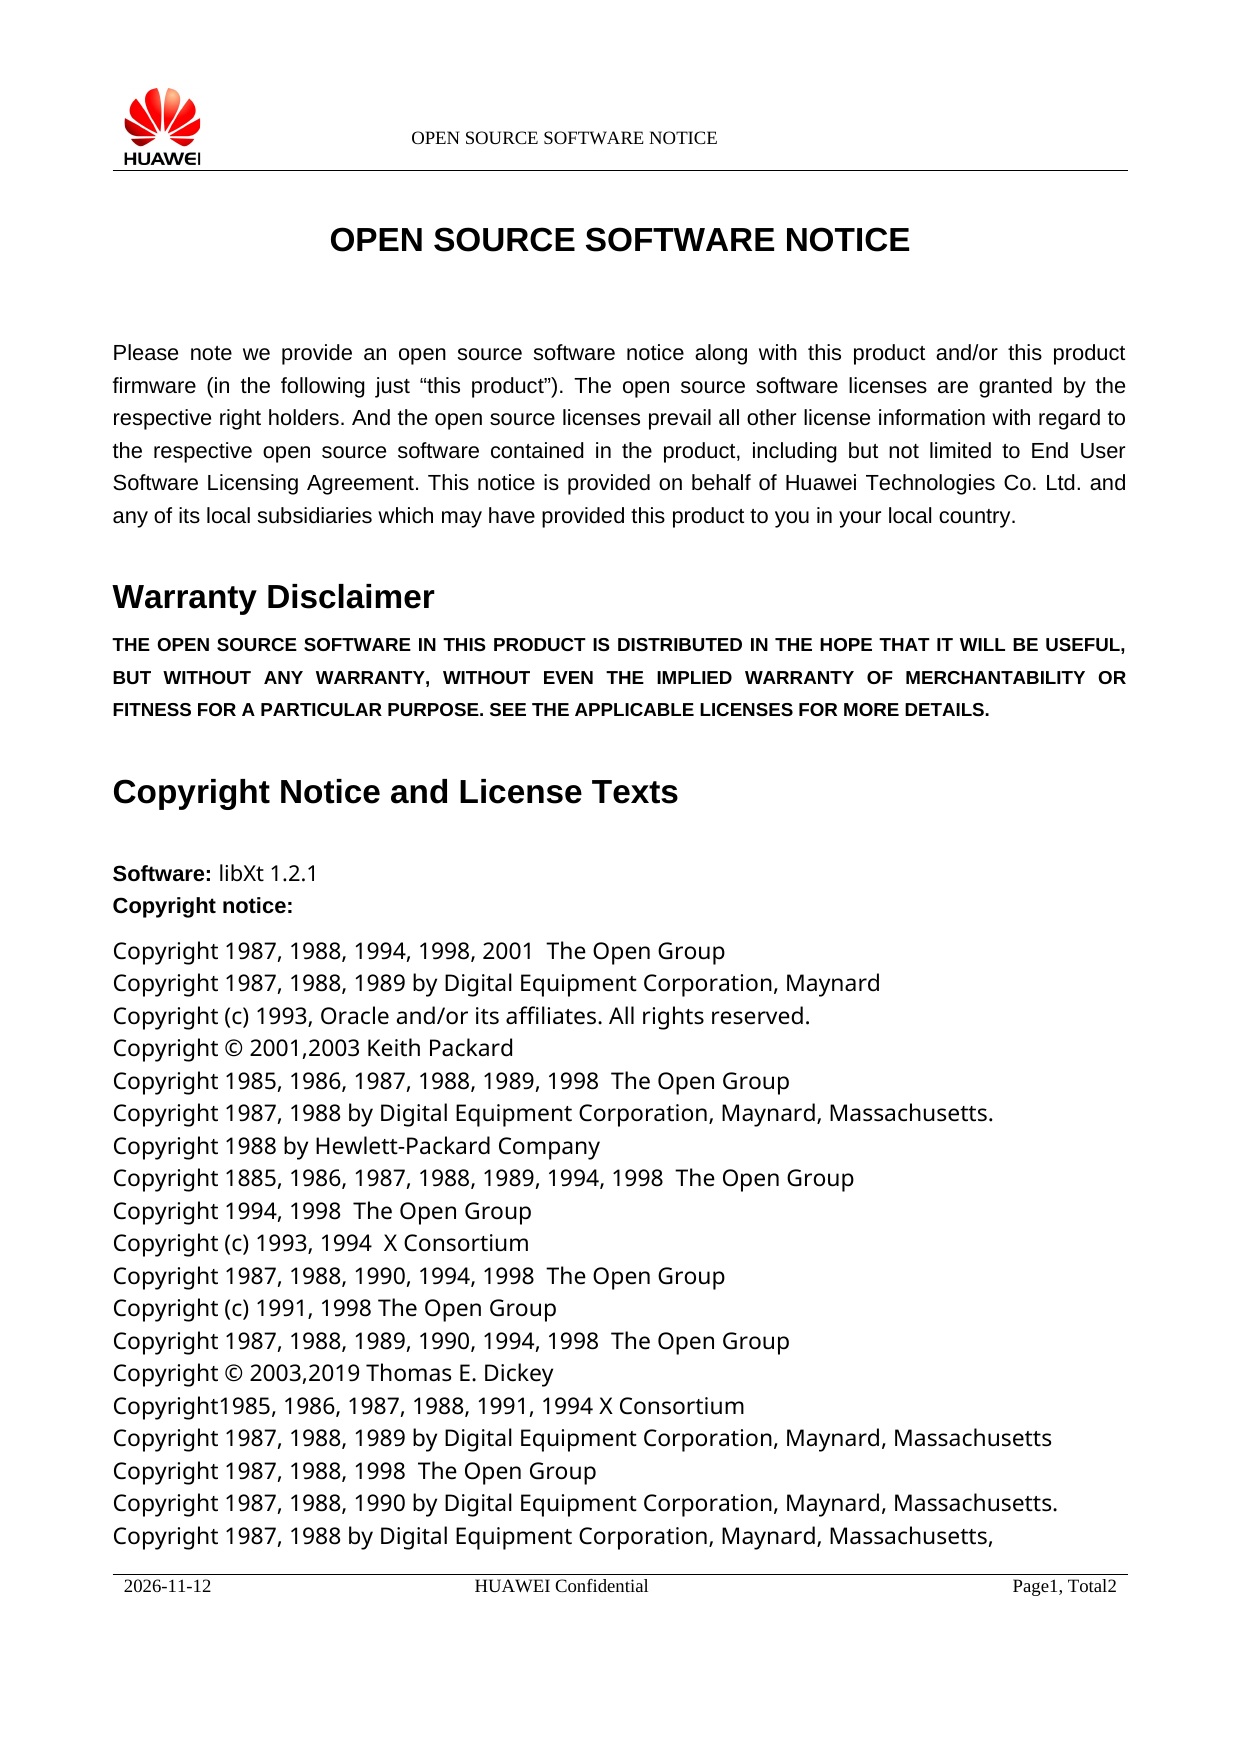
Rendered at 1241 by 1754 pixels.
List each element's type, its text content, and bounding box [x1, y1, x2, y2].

title Software: libXt 1.2.1 [112, 856, 1128, 889]
text Warranty Disclaimer [112, 564, 1128, 629]
text The open source software in this product is distributed in the hope that it will be useful, but WITHOUT ANY WARRANTY, without even the implied warranty of MERCHANTABILITY or FITNESS FOR A PARTICULAR PURPOSE. See the applicable licenses for more details. [112, 629, 1128, 726]
text OPEN SOURCE SOFTWARE NOTICE [112, 206, 1128, 271]
text Copyright notice: [112, 889, 1128, 921]
text Copyright Notice and License Texts [112, 759, 1128, 824]
text Please note we provide an open source software notice along with this product and/or this product firmware (in the following just “this product”). The open source software licenses are granted by the respective right holders. And the open source licenses prevail all other license information with regard to the respective open source software contained in the product, including but not limited to End User Software Licensing Agreement. This notice is provided on behalf of Huawei Technologies Co. Ltd. and any of its local subsidiaries which may have provided this product to you in your local country. [112, 336, 1128, 531]
picture [124, 88, 201, 165]
text Copyright 1987, 1988, 1994, 1998, 2001 The Open Group Copyright 1987, 1988, 1989 by Digital Equipment Corporation, Maynard Copyright (c) 1993, Oracle and/or its affiliates. All rights reserved. Copyright © 2001,2003 Keith Packard Copyright 1985, 1986, 1987, 1988, 1989, 1998 The Open Group Copyright 1987, 1988 by Digital Equipment Corporation, Maynard, Massachusetts. Copyright 1988 by Hewlett-Packard Company Copyright 1885, 1986, 1987, 1988, 1989, 1994, 1998 The Open Group Copyright 1994, 1998 The Open Group Copyright (c) 1993, 1994 X Consortium Copyright 1987, 1988, 1990, 1994, 1998 The Open Group Copyright (c) 1991, 1998 The Open Group Copyright 1987, 1988, 1989, 1990, 1994, 1998 The Open Group Copyright © 2003,2019 Thomas E. Dickey Copyright1985, 1986, 1987, 1988, 1991, 1994 X Consortium [112, 934, 1128, 1421]
